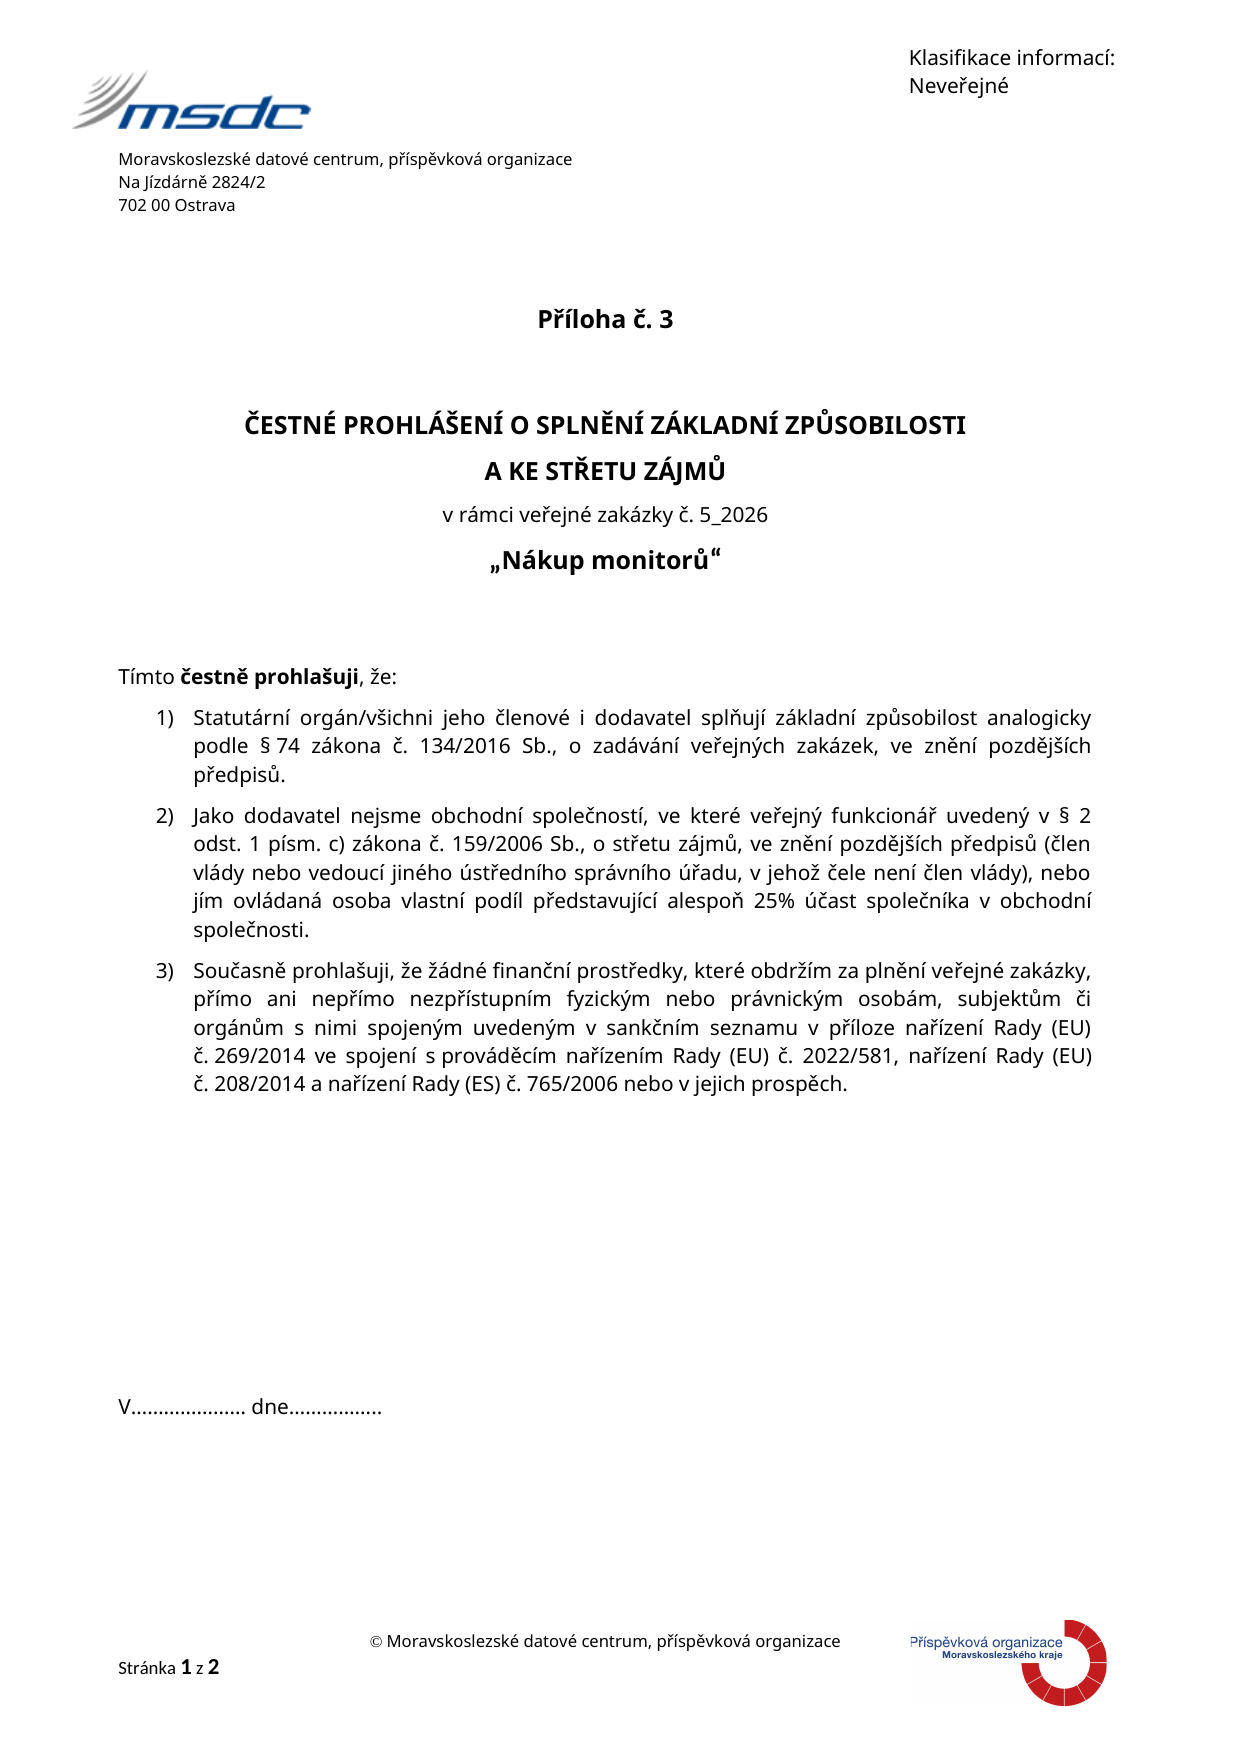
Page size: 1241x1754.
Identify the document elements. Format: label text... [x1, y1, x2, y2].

text ČESTNÉ PROHLÁŠENÍ O SPLNĚNÍ ZÁKLADNÍ ZPŮSOBILOSTI [118, 407, 1092, 441]
text Tímto čestně prohlašuji, že: [118, 662, 1092, 691]
text Příloha č. 3 [118, 302, 1092, 336]
text V………………… dne…………….. [118, 1392, 1092, 1421]
text „Nákup monitorů“ [118, 541, 1092, 577]
list Současně prohlašuji, že žádné finanční prostředky, které obdržím za plnění veřejné zakázky, přímo ani nepřímo nezpřístupním fyzickým nebo právnickým osobám, subjektům či orgánům s nimi spojeným uvedeným v sankčním seznamu v příloze nařízení Rady (EU) č. 269/2014 ve spojení s prováděcím nařízením Rady (EU) č. 2022/581, nařízení Rady (EU) č. 208/2014 a nařízení Rady (ES) č. 765/2006 nebo v jejich prospěch. [156, 956, 1092, 1098]
text A KE STŘETU ZÁJMŮ [118, 454, 1092, 488]
text v rámci veřejné zakázky č. 5_2026 [118, 500, 1092, 529]
picture [910, 1620, 1107, 1706]
list Statutární orgán/všichni jeho členové i dodavatel splňují základní způsobilost analogicky podle § 74 zákona č. 134/2016 Sb., o zadávání veřejných zakázek, ve znění pozdějších předpisů. [156, 703, 1092, 788]
picture [64, 69, 312, 128]
list Jako dodavatel nejsme obchodní společností, ve které veřejný funkcionář uvedený v § 2 odst. 1 písm. c) zákona č. 159/2006 Sb., o střetu zájmů, ve znění pozdějších předpisů (člen vlády nebo vedoucí jiného ústředního správního úřadu, v jehož čele není člen vlády), nebo jím ovládaná osoba vlastní podíl představující alespoň 25% účast společníka v obchodní společnosti. [156, 801, 1092, 943]
